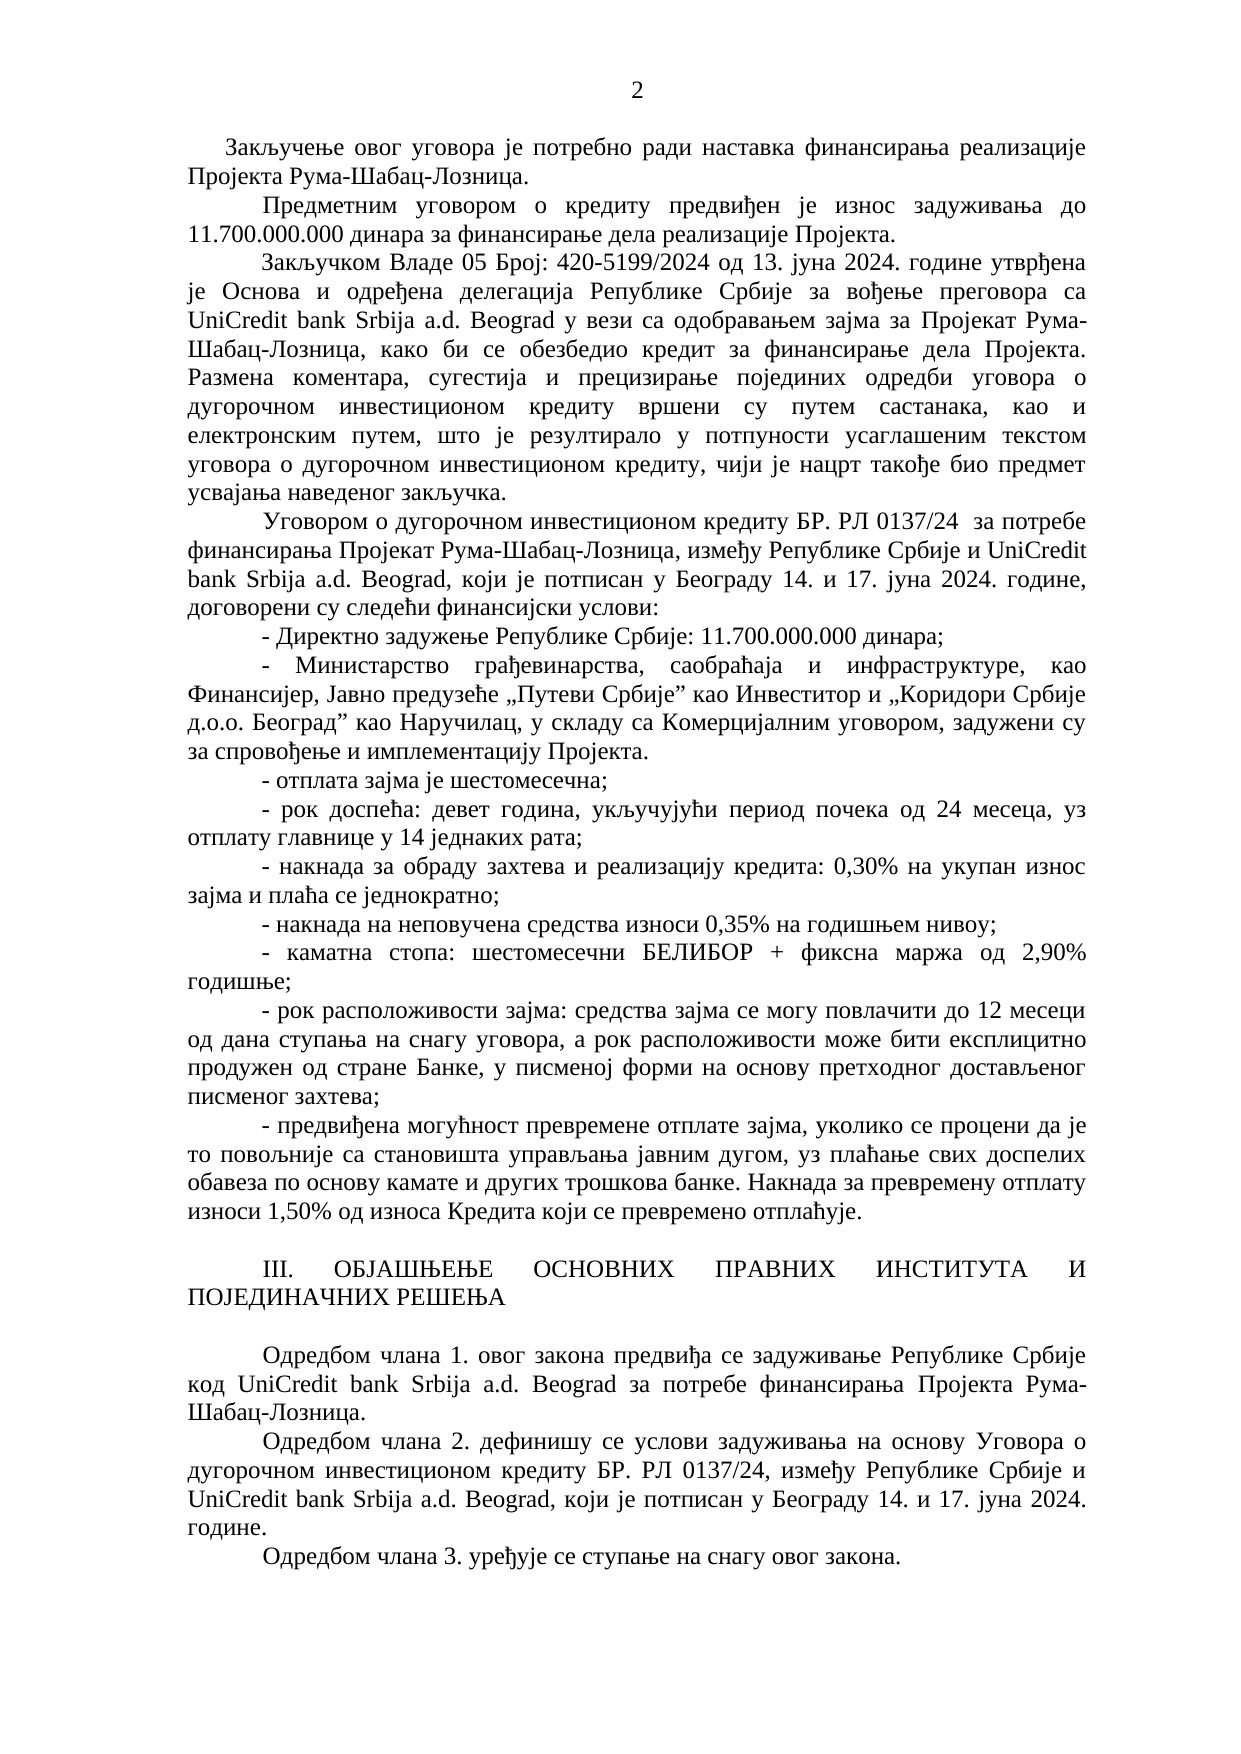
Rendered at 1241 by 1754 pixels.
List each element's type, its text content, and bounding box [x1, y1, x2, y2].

text - отплата зајма је шестомесечна; [187, 765, 1087, 794]
text Предметним уговором о кредиту предвиђен је износ задуживања до 11.700.000.000 динара за финансирање дела реализације Пројекта. [187, 190, 1087, 247]
text Уговором о дугорочном инвестиционом кредиту БР. РЛ 0137/24 за потребе финансирања Пројекат Рума-Шабац-Лозница, између Републике Србије и UniCredit bank Srbija a.d. Beograd, који је потписан у Београду 14. и 17. јуна 2024. године, договорени су следећи финансијски услови: [187, 506, 1087, 621]
text - Министарство грађевинарства, саобраћаја и инфраструктуре, као Финансијер, Јавно предузеће „Путеви Србије” као Инвеститор и „Коридори Србије д.о.о. Београд” као Наручилац, у складу са Комерцијалним уговором, задужени су за спровођење и имплементацију Пројекта. [187, 650, 1087, 765]
text - накнада за обраду захтева и реализацију кредита: 0,30% на укупан износ зајма и плаћа се једнократно; [187, 851, 1087, 909]
text - каматна стопа: шестомесечни БЕЛИБОР + фиксна маржа од 2,90% годишње; [187, 937, 1087, 995]
text Одредбом члана 2. дефинишу се услови задуживања на основу Уговора о дугорочном инвестиционом кредиту БР. РЛ 0137/24, између Републике Србије и UniCredit bank Srbija a.d. Beograd, који је потписан у Београду 14. и 17. јуна 2024. године. [187, 1426, 1087, 1541]
text - предвиђена могућност превремене отплате зајма, уколико се процени да је то повољније са становишта управљања јавним дугом, уз плаћање свих доспелих обавеза по основу камате и других трошкова банке. Накнада за превремену отплату износи 1,50% од износа Кредита који се превремено отплаћује. [187, 1110, 1087, 1225]
text III. ОБЈАШЊЕЊЕ ОСНОВНИХ ПРАВНИХ ИНСТИТУТА И ПОЈЕДИНАЧНИХ РЕШЕЊА [187, 1254, 1087, 1311]
text - рок доспећа: девет година, укључујући период почека од 24 месеца, уз отплату главнице у 14 једнаких рата; [187, 794, 1087, 851]
text - Директно задужење Републике Србије: 11.700.000.000 динара; [187, 621, 1087, 650]
text Закључење овог уговора је потребно ради наставка финансирања реализације Пројекта Рума-Шабац-Лозница. [187, 132, 1087, 190]
text - накнада на неповучена средства износи 0,35% на годишњем нивоу; [187, 909, 1087, 937]
text Закључком Владе 05 Број: 420-5199/2024 од 13. јуна 2024. године утврђена је Основа и одређена делегација Републике Србије за вођење преговора са UniCredit bank Srbija a.d. Beograd у вези са одобравањем зајма за Пројекат Рума-Шабац-Лозница, како би се обезбедио кредит за финансирање дела Пројекта. Размена коментара, сугестија и прецизирање појединих одредби уговора о дугорочном инвестиционом кредиту вршени су путем састанака, као и електронским путем, што је резултирало у потпуности усаглашеним текстом уговора о дугорочном инвестиционом кредиту, чији је нацрт такође био предмет усвајања наведеног закључка. [187, 247, 1087, 506]
text - рок расположивости зајма: средства зајма се могу повлачити до 12 месеци од дана ступања на снагу уговора, а рок расположивости може бити експлицитно продужен од стране Банке, у писменој форми на основу претходног достављеног писменог захтева; [187, 995, 1087, 1110]
text Одредбом члана 3. уређује се ступање на снагу овог закона. [187, 1541, 1087, 1570]
text Одредбом члана 1. овог закона предвиђа се задуживање Републике Србије код UniCredit bank Srbija a.d. Beograd за потребе финансирања Пројекта Рума-Шабац-Лозница. [187, 1340, 1087, 1426]
